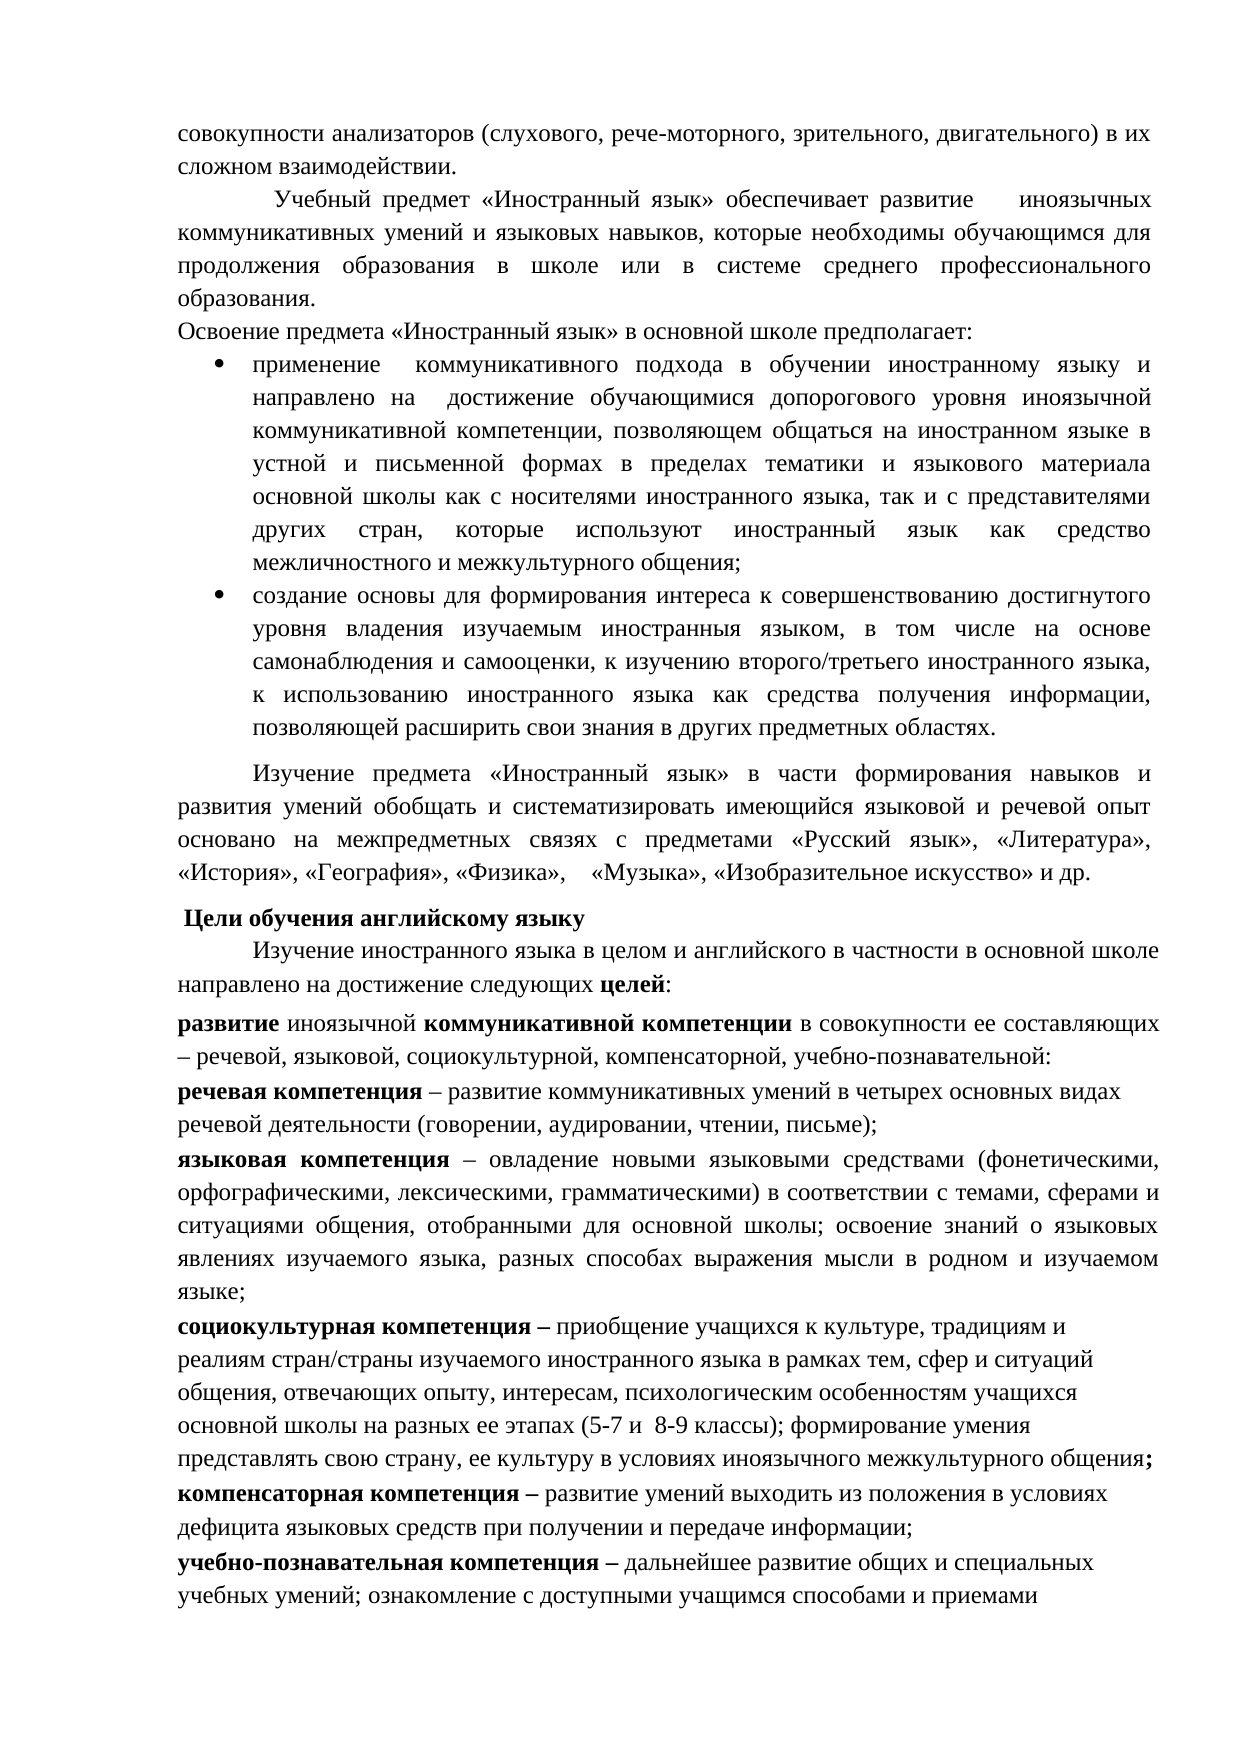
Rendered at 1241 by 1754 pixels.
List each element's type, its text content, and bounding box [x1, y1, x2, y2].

list создание основы для формирования интереса к совершенствованию достигнутого уровня владения изучаемым иностранныя языком, в том числе на основе самонаблюдения и самооценки, к изучению второго/третьего иностранного языка, к использованию иностранного языка как средства получения информации, позволяющей расширить свои знания в других предметных областях. [215, 580, 1152, 741]
text Изучение предмета «Иностранный язык» в части формирования навыков и развития умений обобщать и систематизировать имеющийся языковой и речевой опыт основано на межпредметных связях с предметами «Русский язык», «Литература», «История», «География», «Физика», «Музыка», «Изобразительное искусство» и др. [177, 758, 1152, 886]
list применение коммуникативного подхода в обучении иностранному языку и направлено на достижение обучающимися допорогового уровня иноязычной коммуникативной компетенции, позволяющем общаться на иностранном языке в устной и письменной формах в пределах тематики и языкового материала основной школы как с носителями иностранного языка, так и с представителями других стран, которые используют иностранный язык как средство межличностного и межкультурного общения; [215, 349, 1152, 576]
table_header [166, 936, 1171, 1608]
text Учебный предмет «Иностранный язык» обеспечивает развитие иноязычных коммуникативных умений и языковых навыков, которые необходимы обучающимся для продолжения образования в школе или в системе среднего профессионального образования. [177, 184, 1152, 312]
text Освоение предмета «Иностранный язык» в основной школе предполагает: [177, 316, 1152, 345]
text Цели обучения английскому языку [177, 903, 1152, 931]
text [177, 118, 1152, 180]
